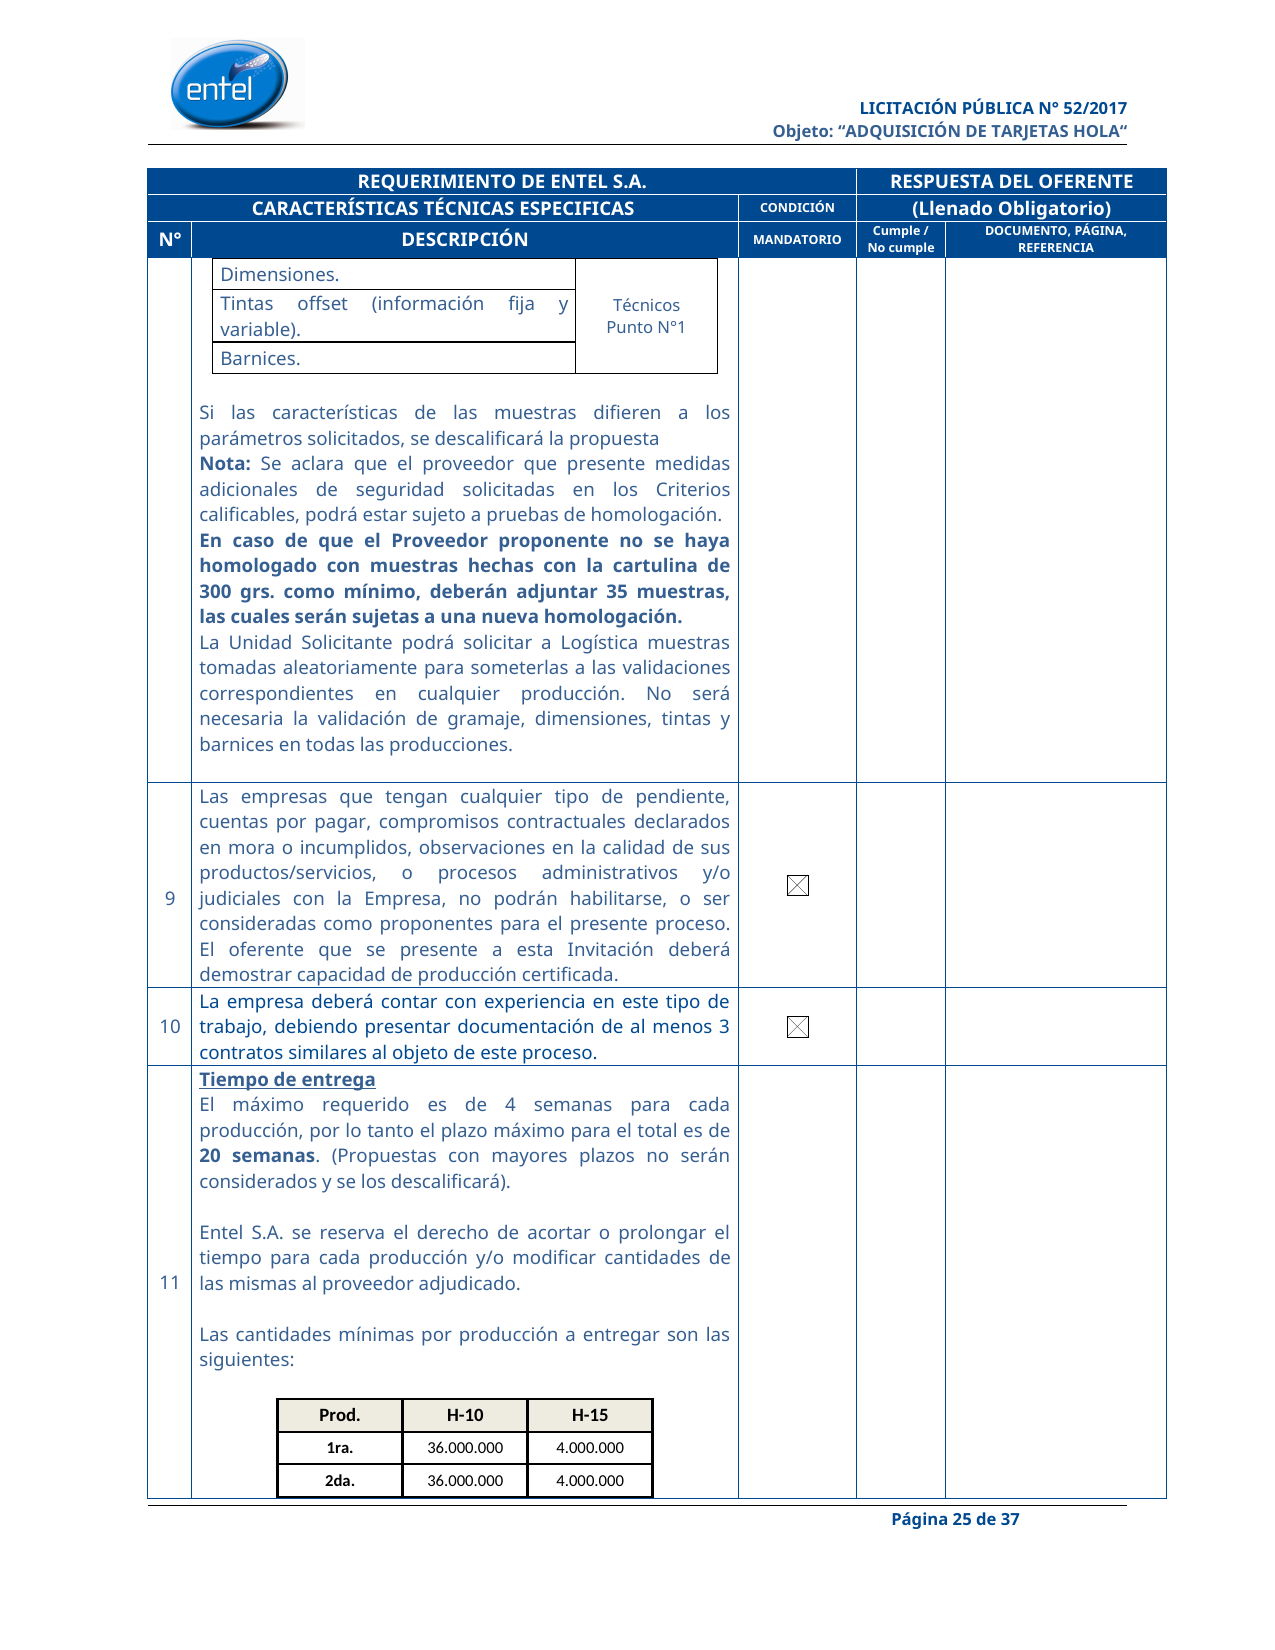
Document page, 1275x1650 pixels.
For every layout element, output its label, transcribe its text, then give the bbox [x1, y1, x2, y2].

table_cell [857, 783, 945, 987]
table_cell [946, 258, 1166, 782]
table_cell N° [148, 222, 191, 257]
table_cell La empresa deberá contar con experiencia en este tipo de trabajo, debiendo presentar documentación de al menos 3 contratos similares al objeto de este proceso. [192, 988, 738, 1065]
table_cell DOCUMENTO, PÁGINA, REFERENCIA [946, 222, 1166, 257]
table_cell 8 [148, 258, 191, 782]
table_cell [857, 1066, 945, 1498]
table_cell CARACTERÍSTICAS TÉCNICAS ESPECIFICAS [148, 195, 738, 221]
picture [170, 38, 305, 130]
table_cell [946, 988, 1166, 1065]
table_cell DESCRIPCIÓN [192, 222, 738, 257]
table_cell [946, 1066, 1166, 1498]
table_cell Las empresas que tengan cualquier tipo de pendiente, cuentas por pagar, compromisos contractuales declarados en mora o incumplidos, observaciones en la calidad de sus productos/servicios, o procesos administrativos y/o judiciales con la Empresa, no podrán habilitarse, o ser consideradas como proponentes para el presente proceso. El oferente que se presente a esta Invitación deberá demostrar capacidad de producción certificada. [192, 783, 738, 987]
table_header REQUERIMIENTO DE ENTEL S.A. [148, 169, 856, 194]
table_cell Cumple / No cumple [857, 222, 945, 257]
table_cell MANDATORIO [739, 222, 856, 257]
table_cell 10 [148, 988, 191, 1065]
table_cell 11 [148, 1066, 191, 1498]
table_cell [739, 258, 856, 782]
table_cell 9 [148, 783, 191, 987]
table_header RESPUESTA DEL OFERENTE [857, 169, 1166, 194]
table_cell [739, 988, 856, 1065]
table_cell (Llenado Obligatorio) [857, 195, 1166, 221]
table_cell [946, 783, 1166, 987]
table_cell [857, 258, 945, 782]
table_cell [857, 988, 945, 1065]
table_cell CONDICIÓN [739, 195, 856, 221]
table_cell [739, 1066, 856, 1498]
table_cell [739, 783, 856, 987]
